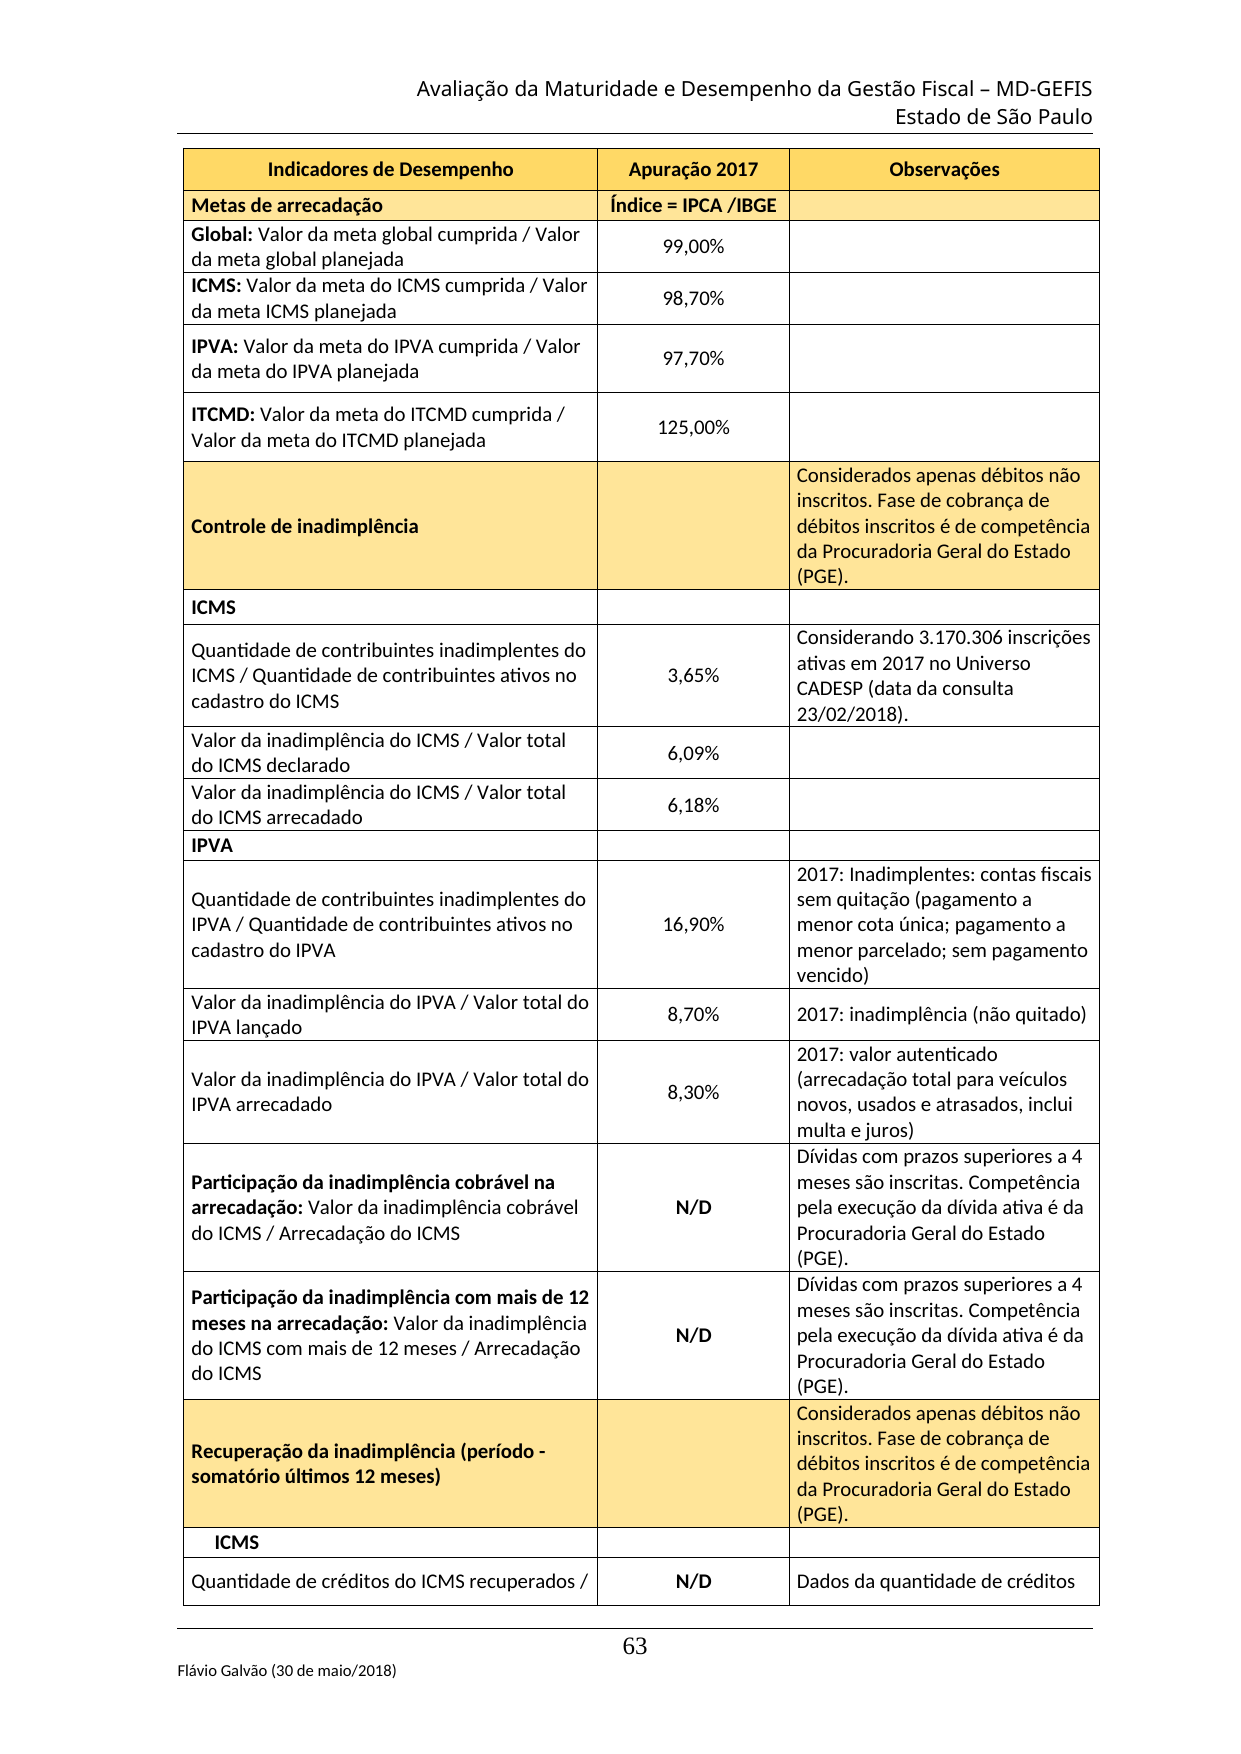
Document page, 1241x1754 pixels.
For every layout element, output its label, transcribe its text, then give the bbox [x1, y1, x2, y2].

table_cell [598, 1400, 789, 1527]
table_cell Considerando 3.170.306 inscrições ativas em 2017 no Universo CADESP (data da consulta 23/02/2018). [790, 625, 1099, 726]
table_cell IPVA [184, 831, 597, 860]
table_cell N/D [598, 1144, 789, 1271]
table_cell ICMS: Valor da meta do ICMS cumprida / Valor da meta ICMS planejada [184, 273, 597, 323]
table_header Indicadores de Desempenho [184, 149, 597, 190]
table_cell [790, 393, 1099, 461]
table_cell ICMS [184, 590, 597, 623]
table_cell Recuperação da inadimplência (período - somatório últimos 12 meses) [184, 1400, 597, 1527]
table_cell 125,00% [598, 393, 789, 461]
table_cell Participação da inadimplência com mais de 12 meses na arrecadação: Valor da inadimplência do ICMS com mais de 12 meses / Arrecadação do ICMS [184, 1272, 597, 1399]
table_cell N/D [598, 1272, 789, 1399]
table_cell [598, 1528, 789, 1557]
table_cell 8,70% [598, 989, 789, 1040]
table_cell Valor da inadimplência do ICMS / Valor total do ICMS arrecadado [184, 779, 597, 830]
table_cell Controle de inadimplência [184, 462, 597, 589]
table_cell 99,00% [598, 221, 789, 272]
table_cell ICMS [184, 1528, 597, 1557]
table_header Observações [790, 149, 1099, 190]
table_cell Global: Valor da meta global cumprida / Valor da meta global planejada [184, 221, 597, 272]
table_cell [790, 1528, 1099, 1557]
table_cell N/D [598, 1558, 789, 1605]
table_cell 98,70% [598, 273, 789, 323]
table_cell 97,70% [598, 325, 789, 392]
table_cell 2017: Inadimplentes: contas fiscais sem quitação (pagamento a menor cota única; pagamento a menor parcelado; sem pagamento vencido) [790, 861, 1099, 988]
table_cell Índice = IPCA /IBGE [598, 191, 789, 220]
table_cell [184, 1558, 597, 1605]
table_cell [598, 462, 789, 589]
table_cell 6,09% [598, 727, 789, 778]
table_cell Valor da inadimplência do IPVA / Valor total do IPVA lançado [184, 989, 597, 1040]
table_cell Considerados apenas débitos não inscritos. Fase de cobrança de débitos inscritos é de competência da Procuradoria Geral do Estado (PGE). [790, 462, 1099, 589]
table_cell Metas de arrecadação [184, 191, 597, 220]
table_cell [790, 191, 1099, 220]
table_cell 2017: inadimplência (não quitado) [790, 989, 1099, 1040]
table_cell Valor da inadimplência do ICMS / Valor total do ICMS declarado [184, 727, 597, 778]
table_cell [790, 221, 1099, 272]
table_cell [598, 590, 789, 623]
table_cell Dívidas com prazos superiores a 4 meses são inscritas. Competência pela execução da dívida ativa é da Procuradoria Geral do Estado (PGE). [790, 1272, 1099, 1399]
table_header Apuração 2017 [598, 149, 789, 190]
table_cell [790, 779, 1099, 830]
table_cell 16,90% [598, 861, 789, 988]
table_cell Considerados apenas débitos não inscritos. Fase de cobrança de débitos inscritos é de competência da Procuradoria Geral do Estado (PGE). [790, 1400, 1099, 1527]
table_cell Quantidade de contribuintes inadimplentes do ICMS / Quantidade de contribuintes ativos no cadastro do ICMS [184, 625, 597, 726]
table_cell [790, 590, 1099, 623]
table_cell [598, 831, 789, 860]
table_cell [790, 727, 1099, 778]
table_cell Quantidade de contribuintes inadimplentes do IPVA / Quantidade de contribuintes ativos no cadastro do IPVA [184, 861, 597, 988]
table_cell [790, 325, 1099, 392]
table_cell 3,65% [598, 625, 789, 726]
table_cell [790, 1558, 1099, 1605]
table_cell [790, 831, 1099, 860]
table_cell [790, 273, 1099, 323]
table_cell Valor da inadimplência do IPVA / Valor total do IPVA arrecadado [184, 1041, 597, 1142]
table_cell Participação da inadimplência cobrável na arrecadação: Valor da inadimplência cobrável do ICMS / Arrecadação do ICMS [184, 1144, 597, 1271]
table_cell ITCMD: Valor da meta do ITCMD cumprida / Valor da meta do ITCMD planejada [184, 393, 597, 461]
table_cell IPVA: Valor da meta do IPVA cumprida / Valor da meta do IPVA planejada [184, 325, 597, 392]
table_cell 8,30% [598, 1041, 789, 1142]
table_cell Dívidas com prazos superiores a 4 meses são inscritas. Competência pela execução da dívida ativa é da Procuradoria Geral do Estado (PGE). [790, 1144, 1099, 1271]
table_cell 6,18% [598, 779, 789, 830]
table_cell 2017: valor autenticado (arrecadação total para veículos novos, usados e atrasados, inclui multa e juros) [790, 1041, 1099, 1142]
